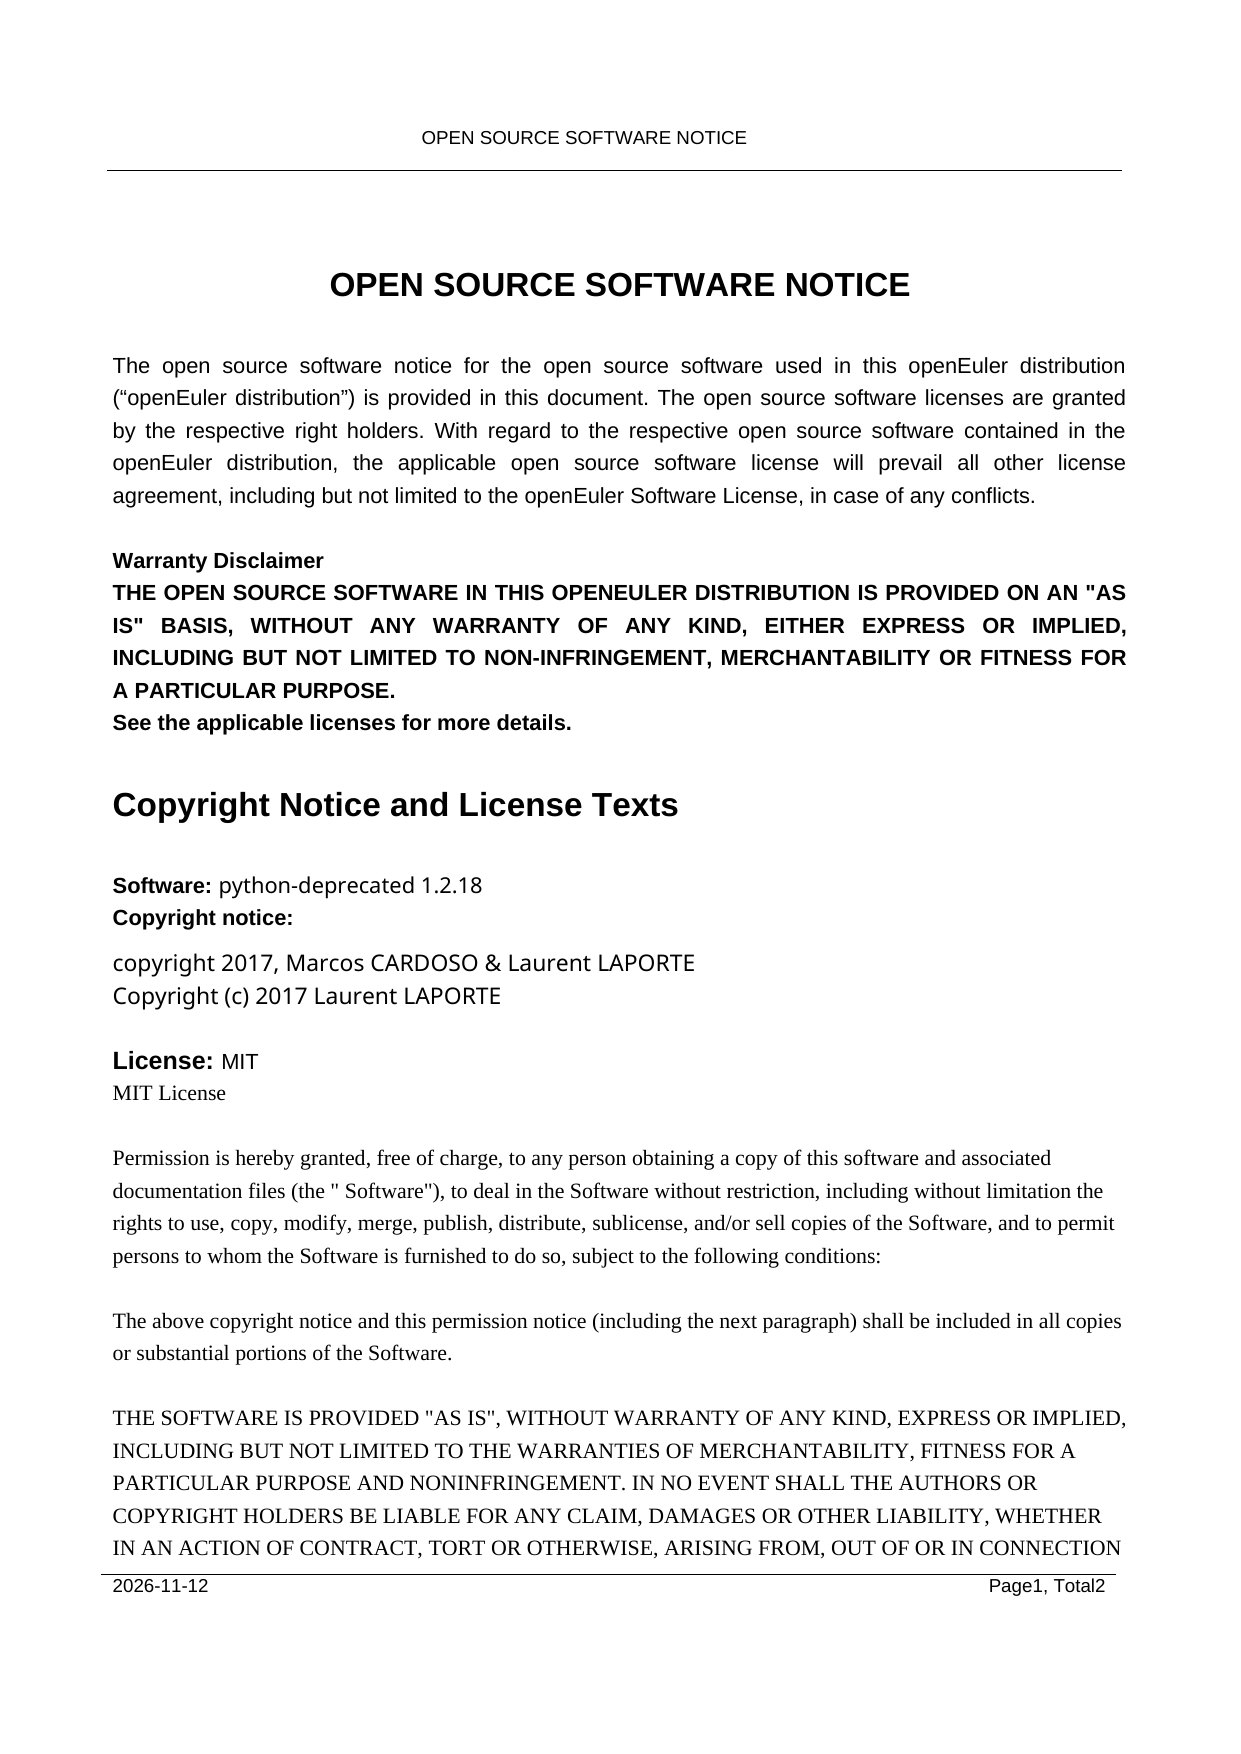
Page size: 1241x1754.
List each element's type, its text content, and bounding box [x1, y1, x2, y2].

text Copyright notice: [112, 901, 1128, 934]
text copyright 2017, Marcos CARDOSO & Laurent LAPORTE Copyright (c) 2017 Laurent LAPORTE [112, 947, 1128, 1044]
text Warranty Disclaimer [112, 544, 1128, 576]
text OPEN SOURCE SOFTWARE NOTICE [112, 251, 1128, 316]
text THE OPEN SOURCE SOFTWARE IN THIS OPENEULER DISTRIBUTION IS PROVIDED ON AN "AS IS" BASIS, WITHOUT ANY WARRANTY OF ANY KIND, EITHER EXPRESS OR IMPLIED, INCLUDING BUT NOT LIMITED TO NON-INFRINGEMENT, MERCHANTABILITY OR FITNESS FOR A PARTICULAR PURPOSE. See the applicable licenses for more details. [112, 576, 1128, 739]
title Software: python-deprecated 1.2.18 [112, 869, 1128, 901]
text The open source software notice for the open source software used in this openEuler distribution (“openEuler distribution”) is provided in this document. The open source software licenses are granted by the respective right holders. With regard to the respective open source software contained in the openEuler distribution, the applicable open source software license will prevail all other license agreement, including but not limited to the openEuler Software License, in case of any conflicts. [112, 349, 1128, 511]
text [112, 1077, 1128, 1564]
text License: MIT [112, 1044, 1128, 1077]
text Copyright Notice and License Texts [112, 771, 1128, 836]
